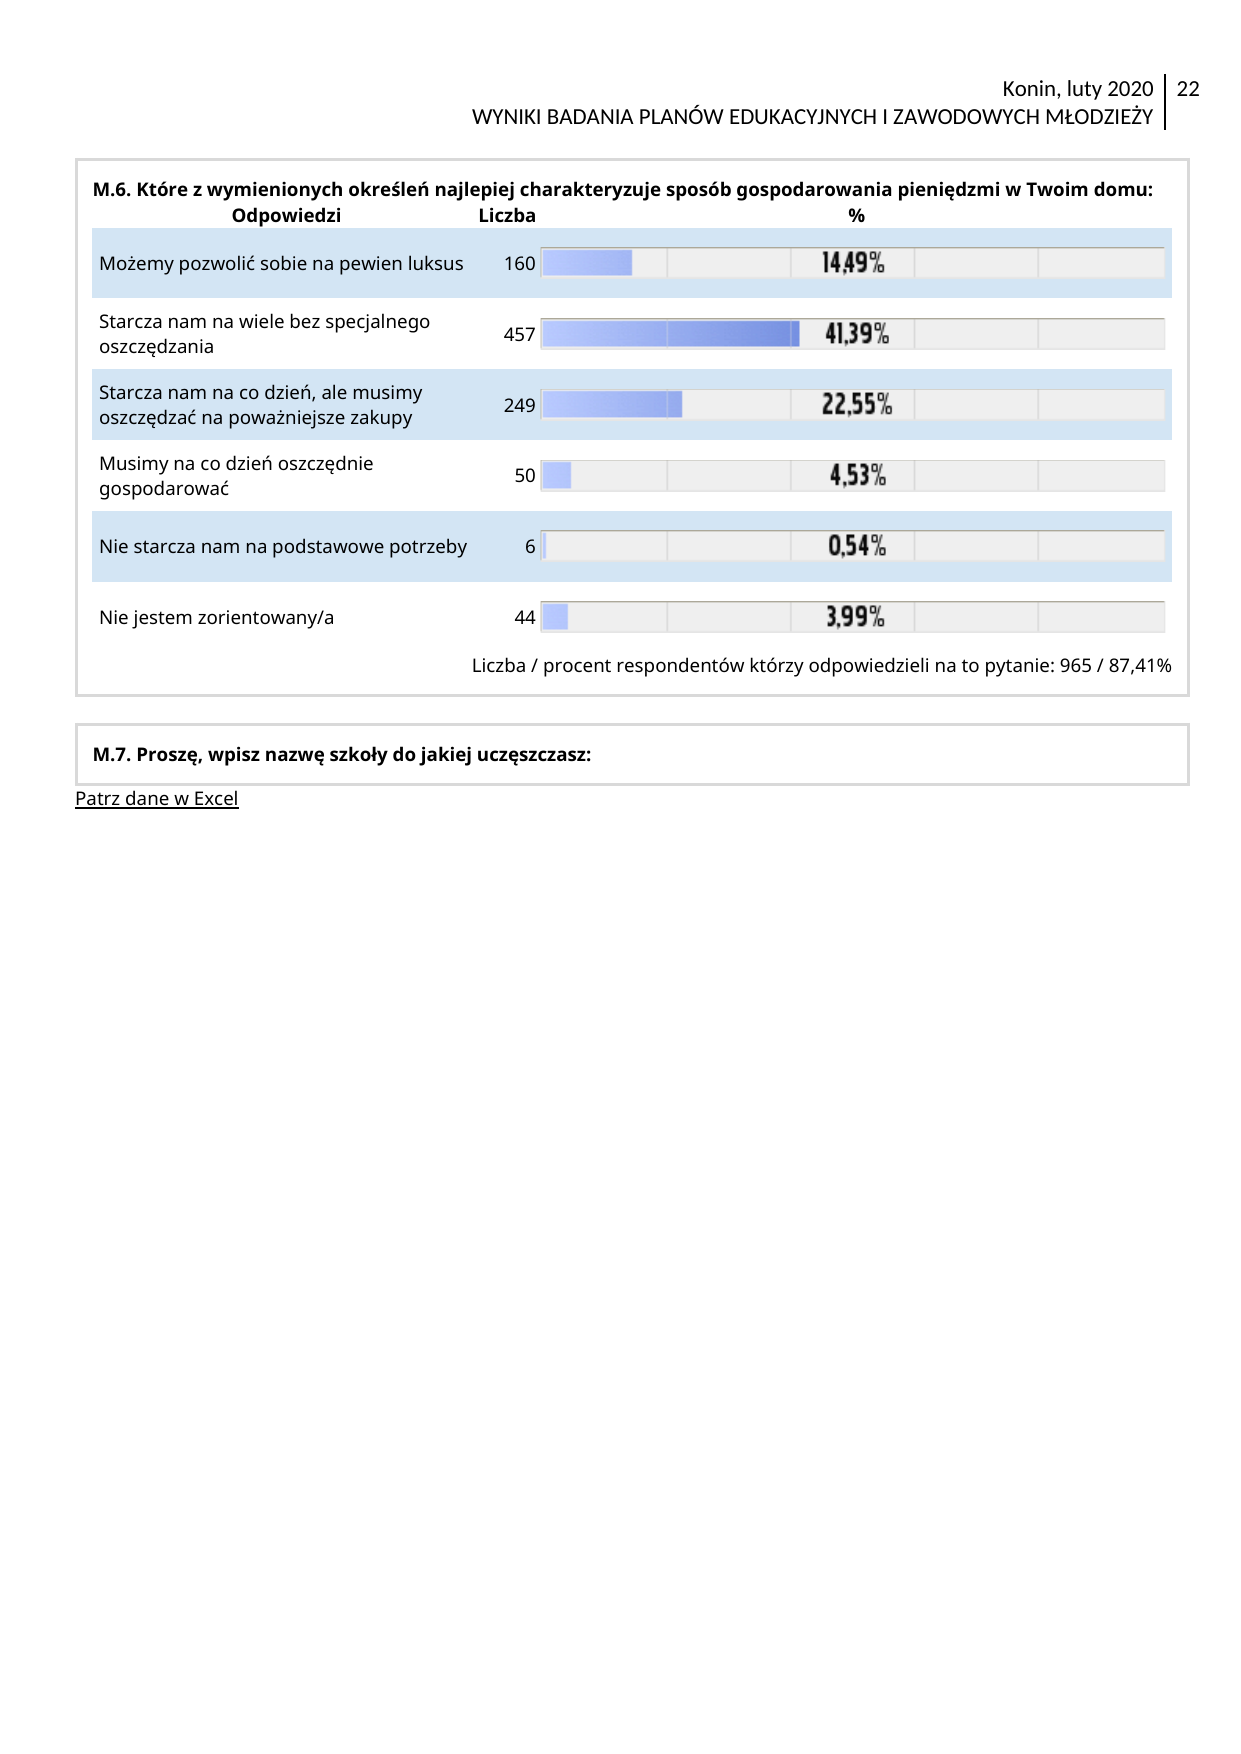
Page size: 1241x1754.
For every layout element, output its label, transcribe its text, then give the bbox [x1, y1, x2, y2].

table_header [78, 161, 1187, 694]
picture [540, 530, 1166, 562]
table_header [78, 726, 1187, 782]
picture [540, 460, 1166, 492]
picture [540, 601, 1166, 633]
text Patrz dane w Excel [75, 786, 1165, 811]
picture [540, 247, 1166, 279]
picture [540, 389, 1166, 421]
picture [540, 318, 1166, 350]
